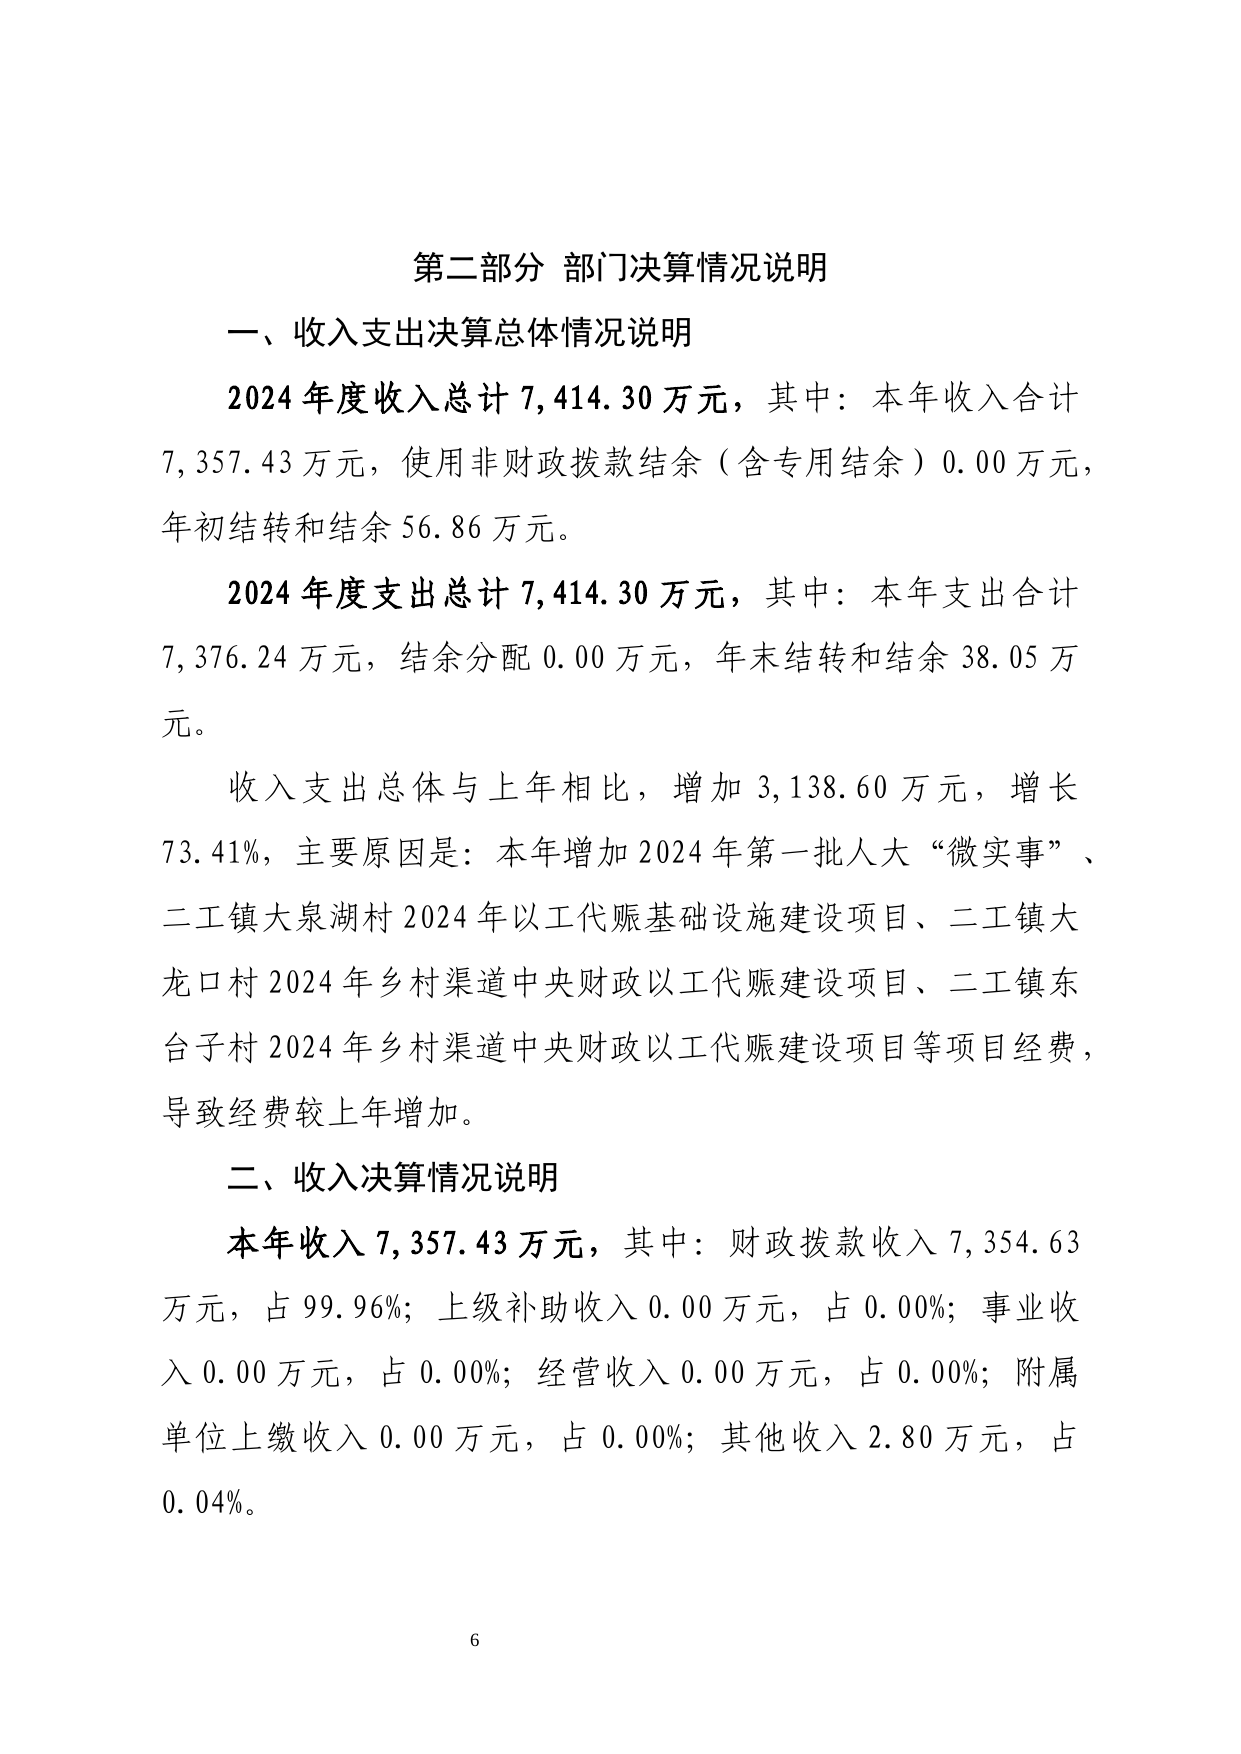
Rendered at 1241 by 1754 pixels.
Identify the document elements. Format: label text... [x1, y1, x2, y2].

text 第二部分 部门决算情况说明 [159, 233, 1081, 298]
text 2024年度支出总计7,414.30万元，其中：本年支出合计7,376.24万元，结余分配0.00万元，年末结转和结余38.05万元。 [159, 558, 1081, 753]
text 收入支出总体与上年相比，增加3,138.60万元，增长73.41%，主要原因是：本年增加2024年第一批人大“微实事”、二工镇大泉湖村2024年以工代赈基础设施建设项目、二工镇大龙口村2024年乡村渠道中央财政以工代赈建设项目、二工镇东台子村2024年乡村渠道中央财政以工代赈建设项目等项目经费，导致经费较上年增加。 [159, 753, 1081, 1143]
text 二、收入决算情况说明 [159, 1143, 1081, 1208]
text 一、收入支出决算总体情况说明 [159, 298, 1081, 363]
text 2024年度收入总计7,414.30万元，其中：本年收入合计7,357.43万元，使用非财政拨款结余（含专用结余）0.00万元，年初结转和结余56.86万元。 [159, 363, 1081, 558]
text 本年收入7,357.43万元，其中：财政拨款收入7,354.63万元，占99.96%；上级补助收入0.00万元，占0.00%；事业收入0.00万元，占0.00%；经营收入0.00万元，占0.00%；附属单位上缴收入0.00万元，占0.00%；其他收入2.80万元，占0.04%。 [159, 1208, 1081, 1533]
